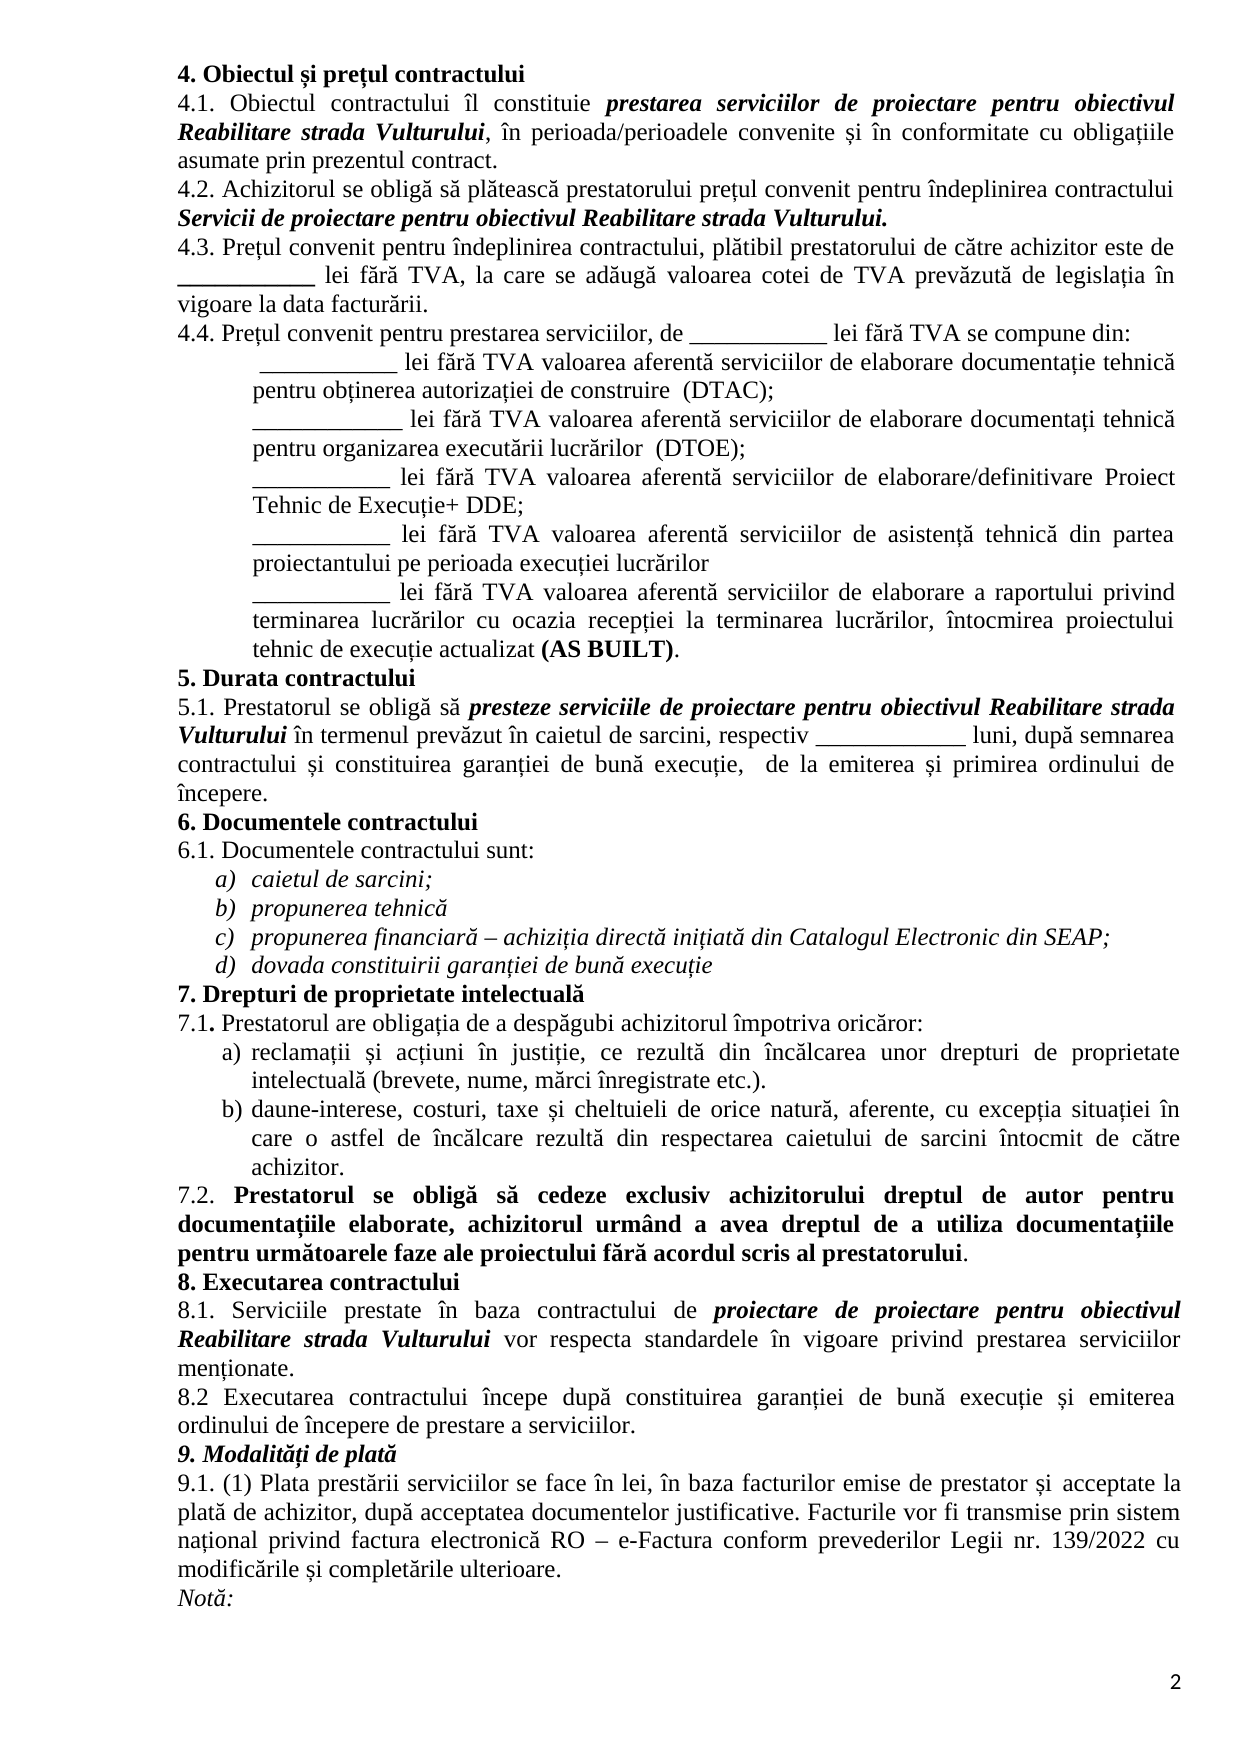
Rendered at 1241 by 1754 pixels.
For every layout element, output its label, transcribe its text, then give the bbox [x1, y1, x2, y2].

list propunerea financiară – achiziția directă inițiată din Catalogul Electronic din SEAP; [215, 922, 1122, 950]
text ___________ lei fără TVA valoarea aferentă serviciilor de elaborare/definitivare Proiect Tehnic de Execuție+ DDE; [252, 462, 1175, 519]
text 8. Executarea contractului [177, 1267, 1175, 1295]
text 7.1. Prestatorul are obligația de a despăgubi achizitorul împotriva oricăror: [177, 1008, 1175, 1037]
text 8.1. Serviciile prestate în baza contractului de proiectare de proiectare pentru obiectivul Reabilitare strada Vulturului vor respecta standardele în vigoare privind prestarea serviciilor menționate. [177, 1295, 1181, 1382]
text 9.1. (1) Plata prestării serviciilor se face în lei, în baza facturilor emise de prestator și acceptate la plată de achizitor, după acceptatea documentelor justificative. Facturile vor fi transmise prin sistem național privind factura electronică RO – e-Factura conform prevederilor Legii nr. 139/2022 cu modificările și completările ulterioare. [177, 1468, 1181, 1583]
text 6.1. Documentele contractului sunt: [177, 835, 1175, 864]
text 4.1. Obiectul contractului îl constituie prestarea serviciilor de proiectare pentru obiectivul Reabilitare strada Vulturului, în perioada/perioadele convenite și în conformitate cu obligațiile asumate prin prezentul contract. [177, 88, 1175, 174]
text 4.2. Achizitorul se obligă să plătească prestatorului prețul convenit pentru îndeplinirea contractului Servicii de proiectare pentru obiectivul Reabilitare strada Vulturului. [177, 174, 1175, 232]
text ___________ lei fără TVA valoarea aferentă serviciilor de asistență tehnică din partea proiectantului pe perioada execuției lucrărilor [252, 519, 1175, 577]
text 4.3. Prețul convenit pentru îndeplinirea contractului, plătibil prestatorului de către achizitor este de ___________ lei fără TVA, la care se adăugă valoarea cotei de TVA prevăzută de legislația în vigoare la data facturării. [177, 232, 1175, 318]
text 9. Modalități de plată [177, 1439, 1175, 1468]
text ___________ lei fără TVA valoarea aferentă serviciilor de elaborare documentație tehnică pentru obținerea autorizației de construire (DTAC); [252, 347, 1175, 404]
list reclamații și acțiuni în justiție, ce rezultă din încălcarea unor drepturi de proprietate intelectuală (brevete, nume, mărci înregistrate etc.). [222, 1037, 1181, 1094]
text 8.2 Executarea contractului începe după constituirea garanției de bună execuție și emiterea ordinului de începere de prestare a serviciilor. [177, 1382, 1175, 1439]
list propunerea tehnică [215, 893, 1175, 922]
text 5.1. Prestatorul se obligă să presteze serviciile de proiectare pentru obiectivul Reabilitare strada Vulturului în termenul prevăzut în caietul de sarcini, respectiv ____________ luni, după semnarea contractului și constituirea garanției de bună execuție, de la emiterea și primirea ordinului de începere. [177, 692, 1175, 807]
text ___________ lei fără TVA valoarea aferentă serviciilor de elaborare a raportului privind terminarea lucrărilor cu ocazia recepției la terminarea lucrărilor, întocmirea proiectului tehnic de execuție actualizat (AS BUILT). [252, 577, 1175, 663]
text 6. Documentele contractului [177, 807, 1175, 835]
text 4. Obiectul și prețul contractului [177, 59, 1175, 88]
text 5. Durata contractului [177, 663, 1175, 692]
text 7. Drepturi de proprietate intelectuală [177, 979, 1175, 1008]
text Notă: [177, 1583, 1175, 1612]
list caietul de sarcini; [215, 864, 1175, 893]
text ____________ lei fără TVA valoarea aferentă serviciilor de elaborare documentați tehnică pentru organizarea executării lucrărilor (DTOE); [252, 404, 1175, 462]
list daune-interese, costuri, taxe și cheltuieli de orice natură, aferente, cu excepția situației în care o astfel de încălcare rezultă din respectarea caietului de sarcini întocmit de către achizitor. [222, 1094, 1181, 1180]
text 7.2. Prestatorul se obligă să cedeze exclusiv achizitorului dreptul de autor pentru documentațiile elaborate, achizitorul urmând a avea dreptul de a utiliza documentațiile pentru următoarele faze ale proiectului fără acordul scris al prestatorului. [177, 1180, 1175, 1267]
text 4.4. Prețul convenit pentru prestarea serviciilor, de ___________ lei fără TVA se compune din: [177, 318, 1175, 347]
list dovada constituirii garanției de bună execuție [215, 950, 1175, 979]
